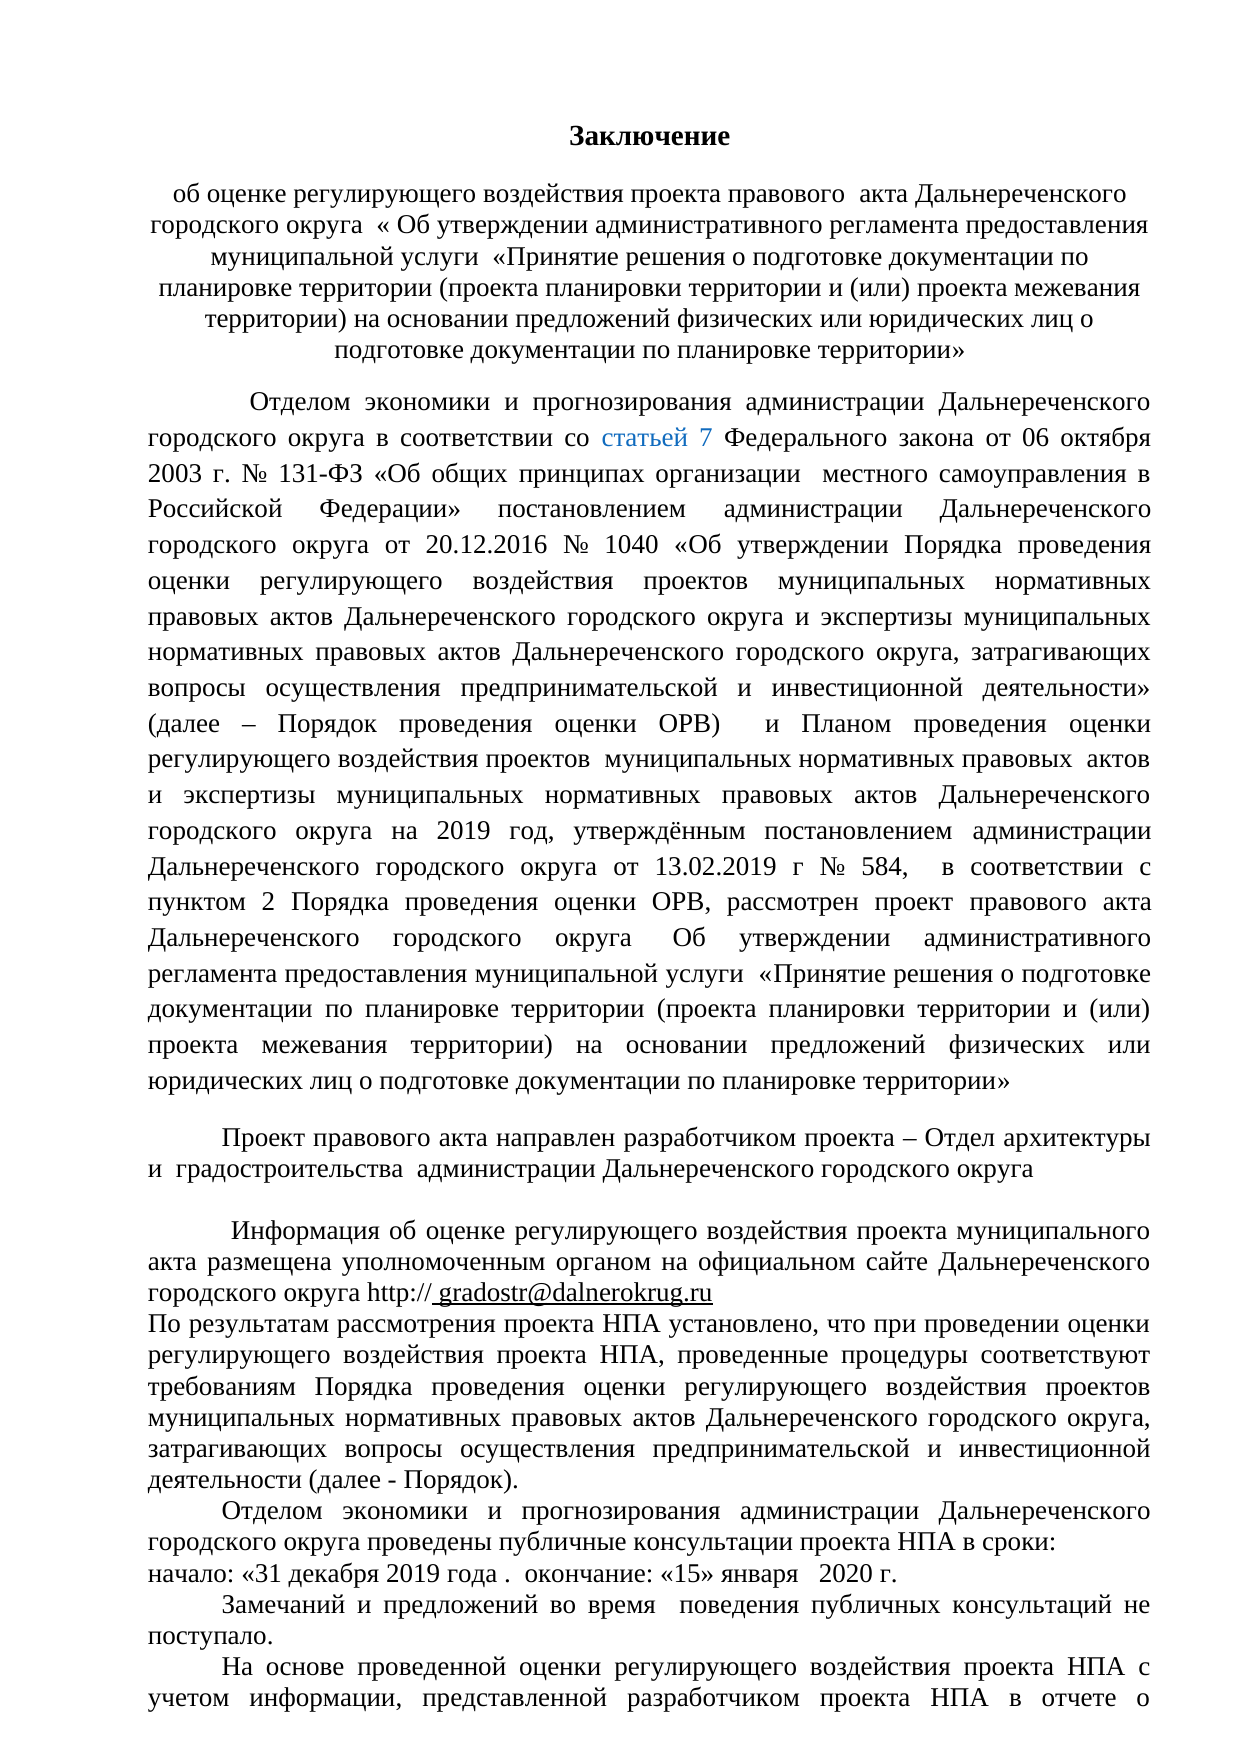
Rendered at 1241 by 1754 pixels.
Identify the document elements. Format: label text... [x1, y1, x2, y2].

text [148, 1650, 1152, 1712]
text начало: «31 декабря 2019 года . окончание: «15» января 2020 г. [148, 1557, 1152, 1588]
text Отделом экономики и прогнозирования администрации Дальнереченского городского округа в соответствии со статьей 7 Федерального закона от 06 октября 2003 г. № 131-ФЗ «Об общих принципах организации местного самоуправления в Российской Федерации» постановлением администрации Дальнереченского городского округа от 20.12.2016 № 1040 «Об утверждении Порядка проведения оценки регулирующего воздействия проектов муниципальных нормативных правовых актов Дальнереченского городского округа и экспертизы муниципальных нормативных правовых актов Дальнереченского городского округа, затрагивающих вопросы осуществления предпринимательской и инвестиционной деятельности» (далее – Порядок проведения оценки ОРВ) и Планом проведения оценки регулирующего воздействия проектов муниципальных нормативных правовых актов и экспертизы муниципальных нормативных правовых актов Дальнереченского городского округа на 2019 год, утверждённым постановлением администрации Дальнереченского городского округа от 13.02.2019 г № 584, в соответствии с пунктом 2 Порядка проведения оценки ОРВ, рассмотрен проект правового акта Дальнереченского городского округа #G0 Об утверждении административного регламента предоставления муниципальной услуги «Принятие решения о подготовке документации по планировке территории (проекта планировки территории и (или) проекта межевания территории) на основании предложений физических или юридических лиц о подготовке документации по планировке территории» [148, 385, 1152, 1095]
text По результатам рассмотрения проекта НПА установлено, что при проведении оценки регулирующего воздействия проекта НПА, проведенные процедуры соответствуют требованиям Порядка проведения оценки регулирующего воздействия проектов муниципальных нормативных правовых актов Дальнереченского городского округа, затрагивающих вопросы осуществления предпринимательской и инвестиционной деятельности (далее - Порядок). [148, 1307, 1152, 1494]
text Информация об оценке регулирующего воздействия проекта муниципального акта размещена уполномоченным органом на официальном сайте Дальнереченского городского округа http:// gradostr@dalnerokrug.ru [148, 1214, 1152, 1307]
text Отделом экономики и прогнозирования администрации Дальнереченского городского округа проведены публичные консультации проекта НПА в сроки: [148, 1494, 1152, 1557]
text Заключение [148, 118, 1152, 152]
text Проект правового акта направлен разработчиком проекта – Отдел архитектуры и градостроительства администрации Дальнереченского городского округа [148, 1121, 1152, 1183]
text об оценке регулирующего воздействия проекта правового акта Дальнереченского городского округа «#G0 Об утверждении административного регламента предоставления муниципальной услуги «Принятие решения о подготовке документации по планировке территории (проекта планировки территории и (или) проекта межевания территории) на основании предложений физических или юридических лиц о подготовке документации по планировке территории» [148, 177, 1152, 364]
text Замечаний и предложений во время поведения публичных консультаций не поступало. [148, 1588, 1152, 1650]
